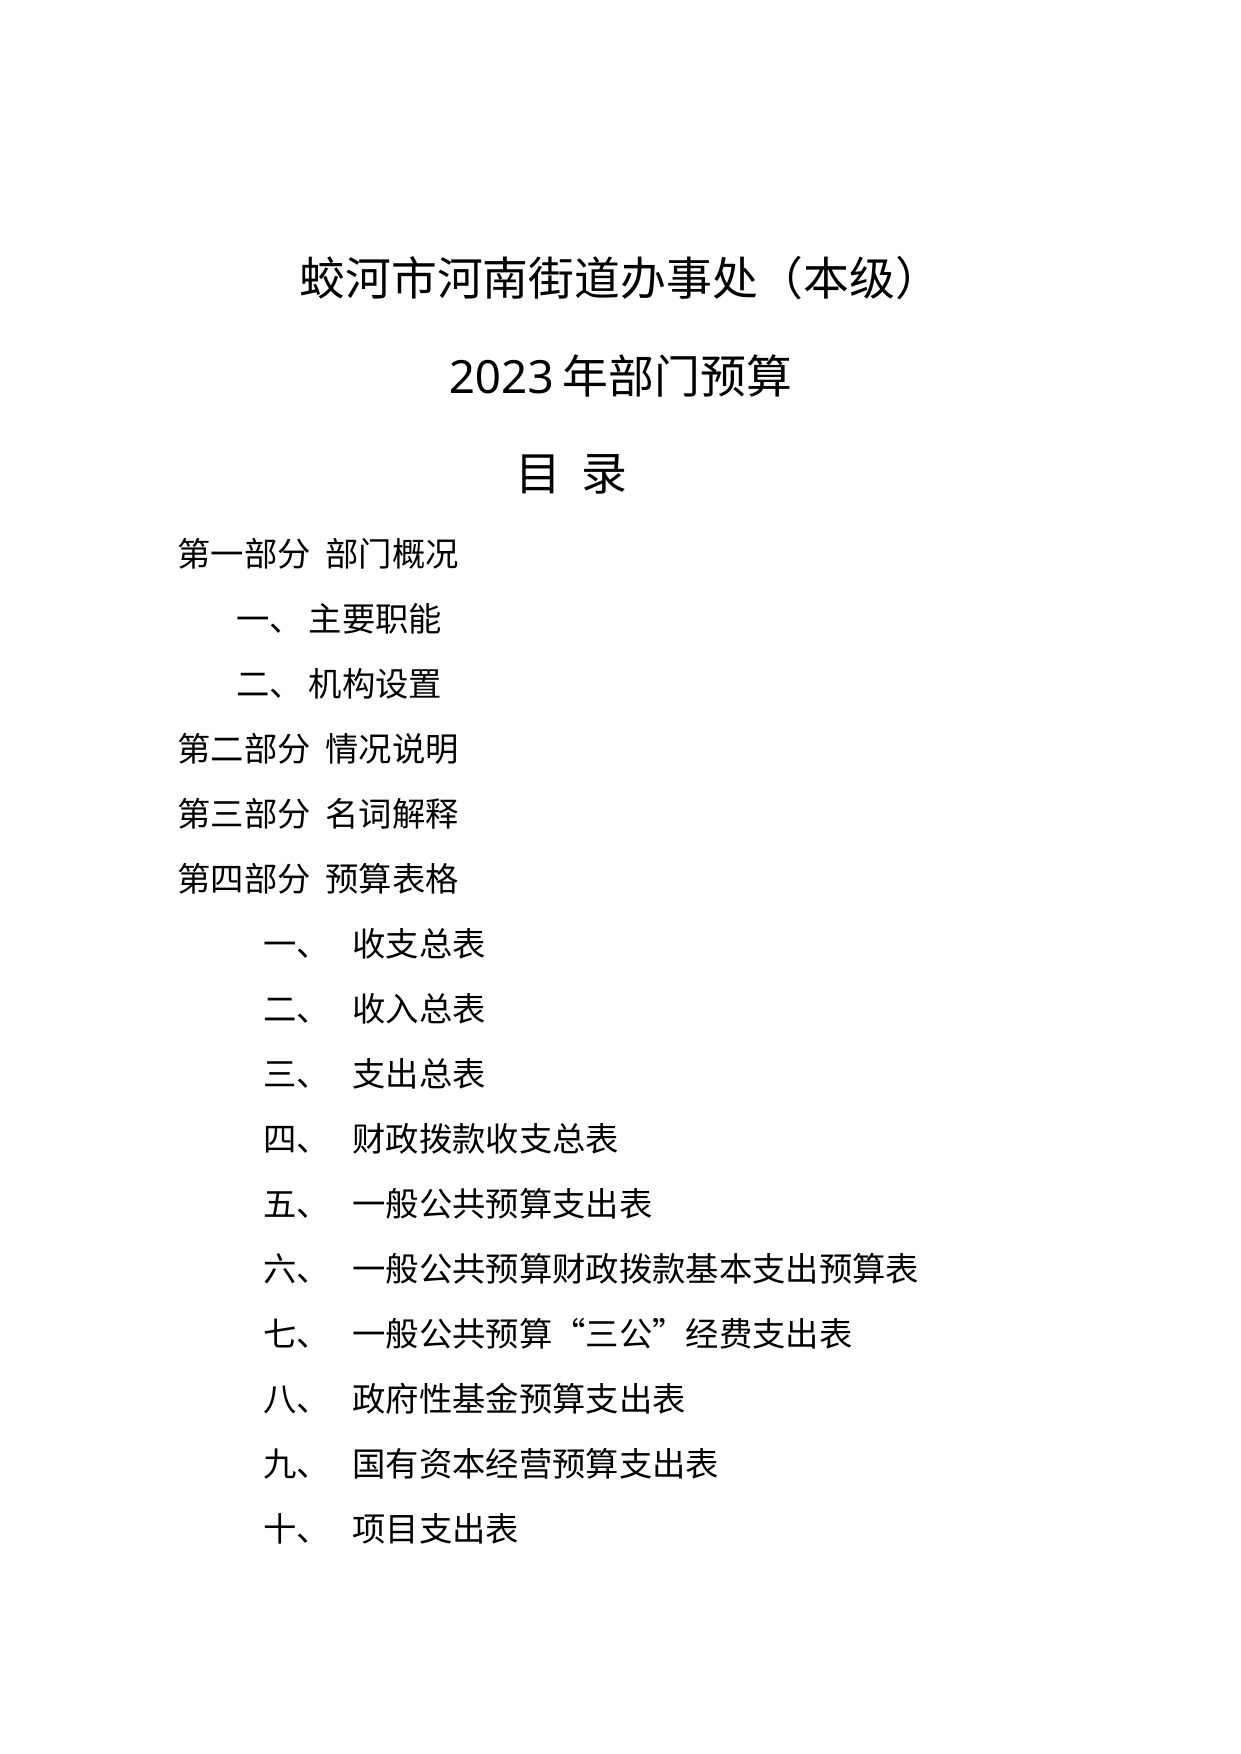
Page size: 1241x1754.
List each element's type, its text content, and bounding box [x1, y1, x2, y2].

list 一般公共预算支出表 [263, 1169, 1063, 1234]
text 第四部分 预算表格 [177, 844, 1063, 909]
list 收入总表 [263, 974, 1063, 1039]
list 机构设置 [236, 649, 1063, 714]
text 目 录 [177, 422, 1063, 519]
text 第三部分 名词解释 [177, 779, 1063, 844]
list 收支总表 [263, 909, 1063, 974]
list 财政拨款收支总表 [263, 1104, 1063, 1169]
text 第一部分 部门概况 [177, 519, 1063, 584]
text 第二部分 情况说明 [177, 714, 1063, 779]
list 政府性基金预算支出表 [263, 1364, 1063, 1429]
list 一般公共预算“三公”经费支出表 [263, 1299, 1063, 1364]
text 蛟河市河南街道办事处（本级） [177, 227, 1063, 324]
list 支出总表 [263, 1039, 1063, 1104]
text 2023年部门预算 [177, 324, 1063, 422]
list 一般公共预算财政拨款基本支出预算表 [263, 1234, 1063, 1299]
list 主要职能 [236, 584, 1063, 649]
list 项目支出表 [263, 1494, 1063, 1559]
list 国有资本经营预算支出表 [263, 1429, 1063, 1494]
